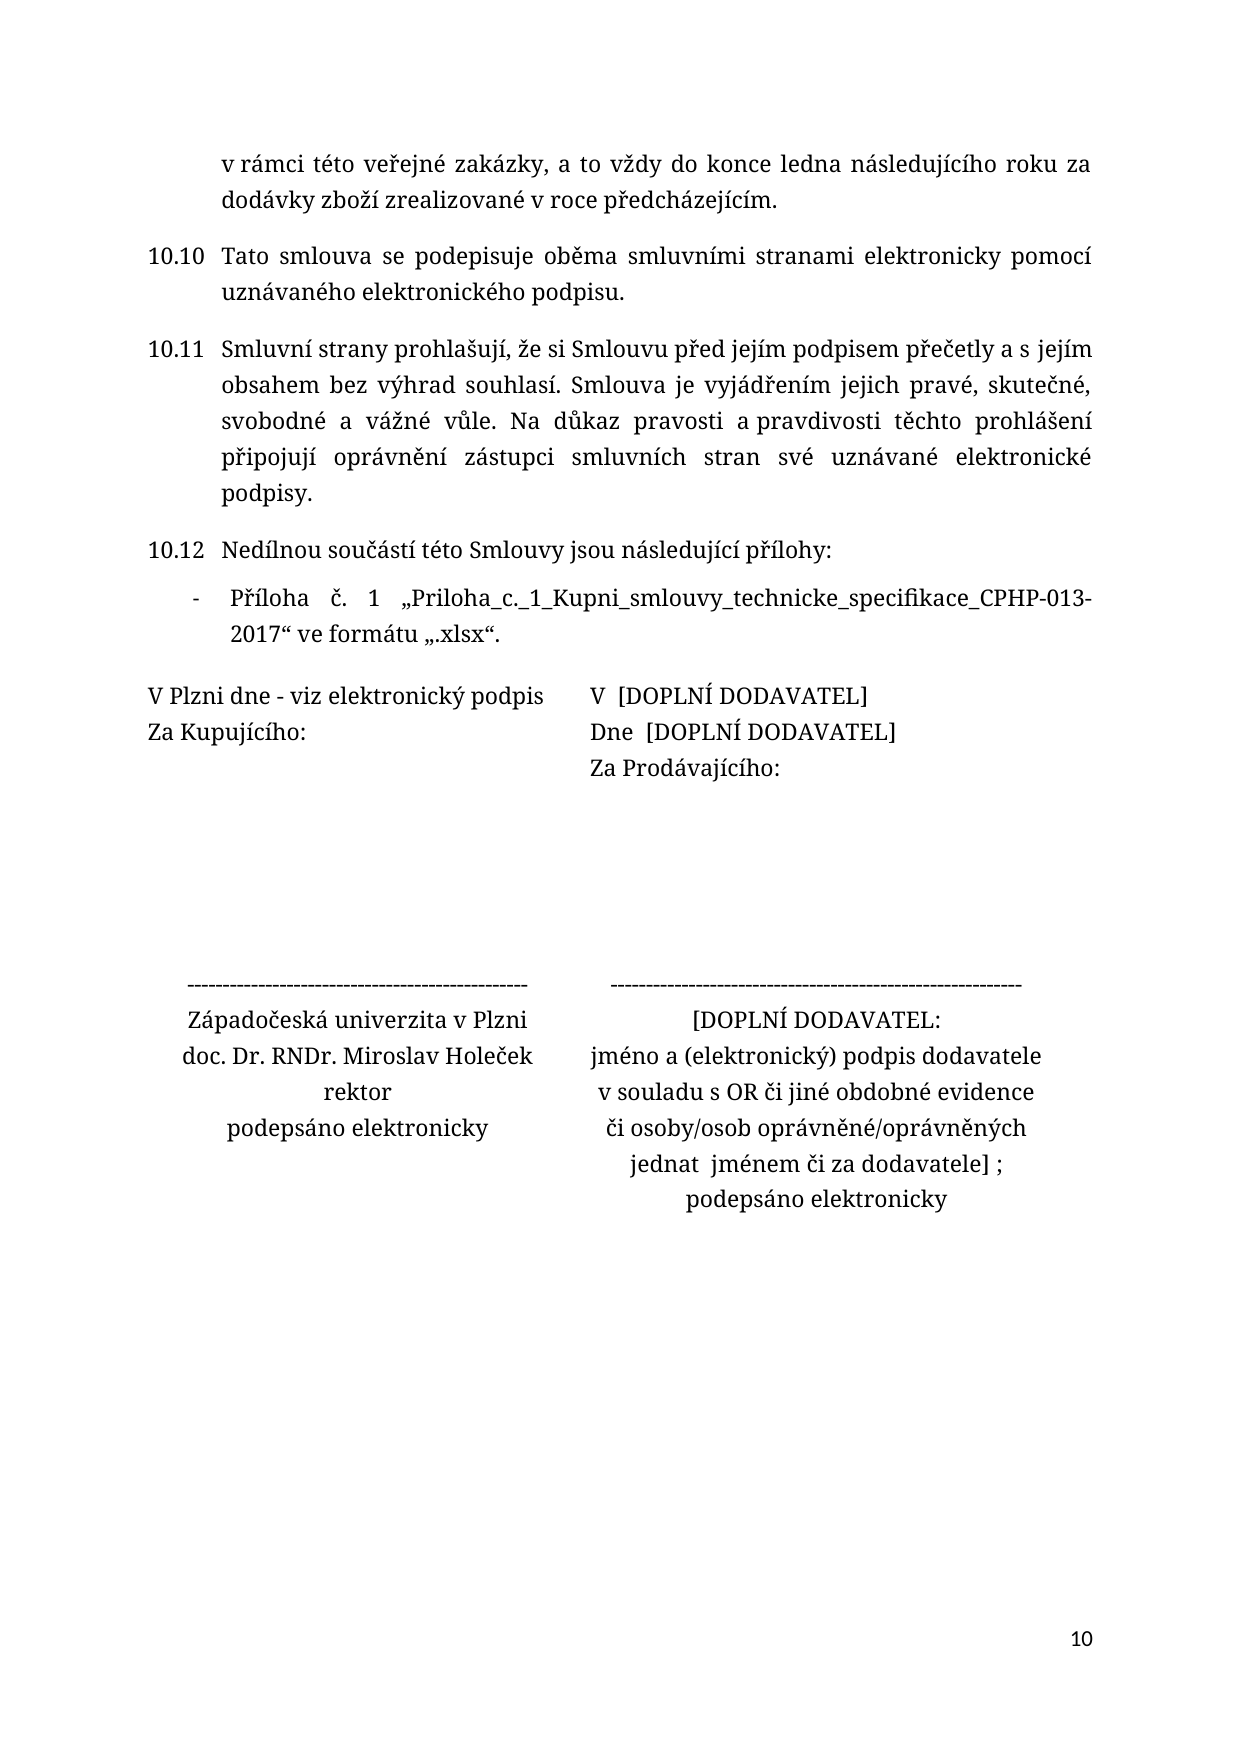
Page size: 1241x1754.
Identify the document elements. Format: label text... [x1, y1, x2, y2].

text 10.10 Tato smlouva se podepisuje oběma smluvními stranami elektronicky pomocí uznávaného elektronického podpisu. [148, 240, 1093, 307]
list Příloha č. 1 „Priloha_c._1_Kupni_smlouvy_technicke_specifikace_CPHP-013-2017“ ve formátu „.xlsx“. [192, 582, 1093, 649]
text 10.12 Nedílnou součástí této Smlouvy jsou následující přílohy: [148, 533, 1093, 565]
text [148, 148, 1093, 215]
text 10.11 Smluvní strany prohlašují, že si Smlouvu před jejím podpisem přečetly a s jejím obsahem bez výhrad souhlasí. Smlouva je vyjádřením jejich pravé, skutečné, svobodné a vážné vůle. Na důkaz pravosti a pravdivosti těchto prohlášení připojují oprávnění zástupci smluvních stran své uznávané elektronické podpisy. [148, 333, 1093, 508]
table_header V Plzni dne - viz elektronický podpis Za Kupujícího: ------------------------------------------------ Západočeská univerzita v Plzni doc. Dr. RNDr. Miroslav Holeček rektor podepsáno elektronicky [136, 680, 578, 1218]
table_header V [DOPLNÍ DODAVATEL] Dne [DOPLNÍ DODAVATEL] Za Prodávajícího: ---------------------------------------------------------- [DOPLNÍ DODAVATEL: jméno a (elektronický) podpis dodavatele v souladu s OR či jiné obdobné evidence či osoby/osob oprávněné/oprávněných jednat jménem či za dodavatele] ; podepsáno elektronicky [579, 680, 1054, 1218]
